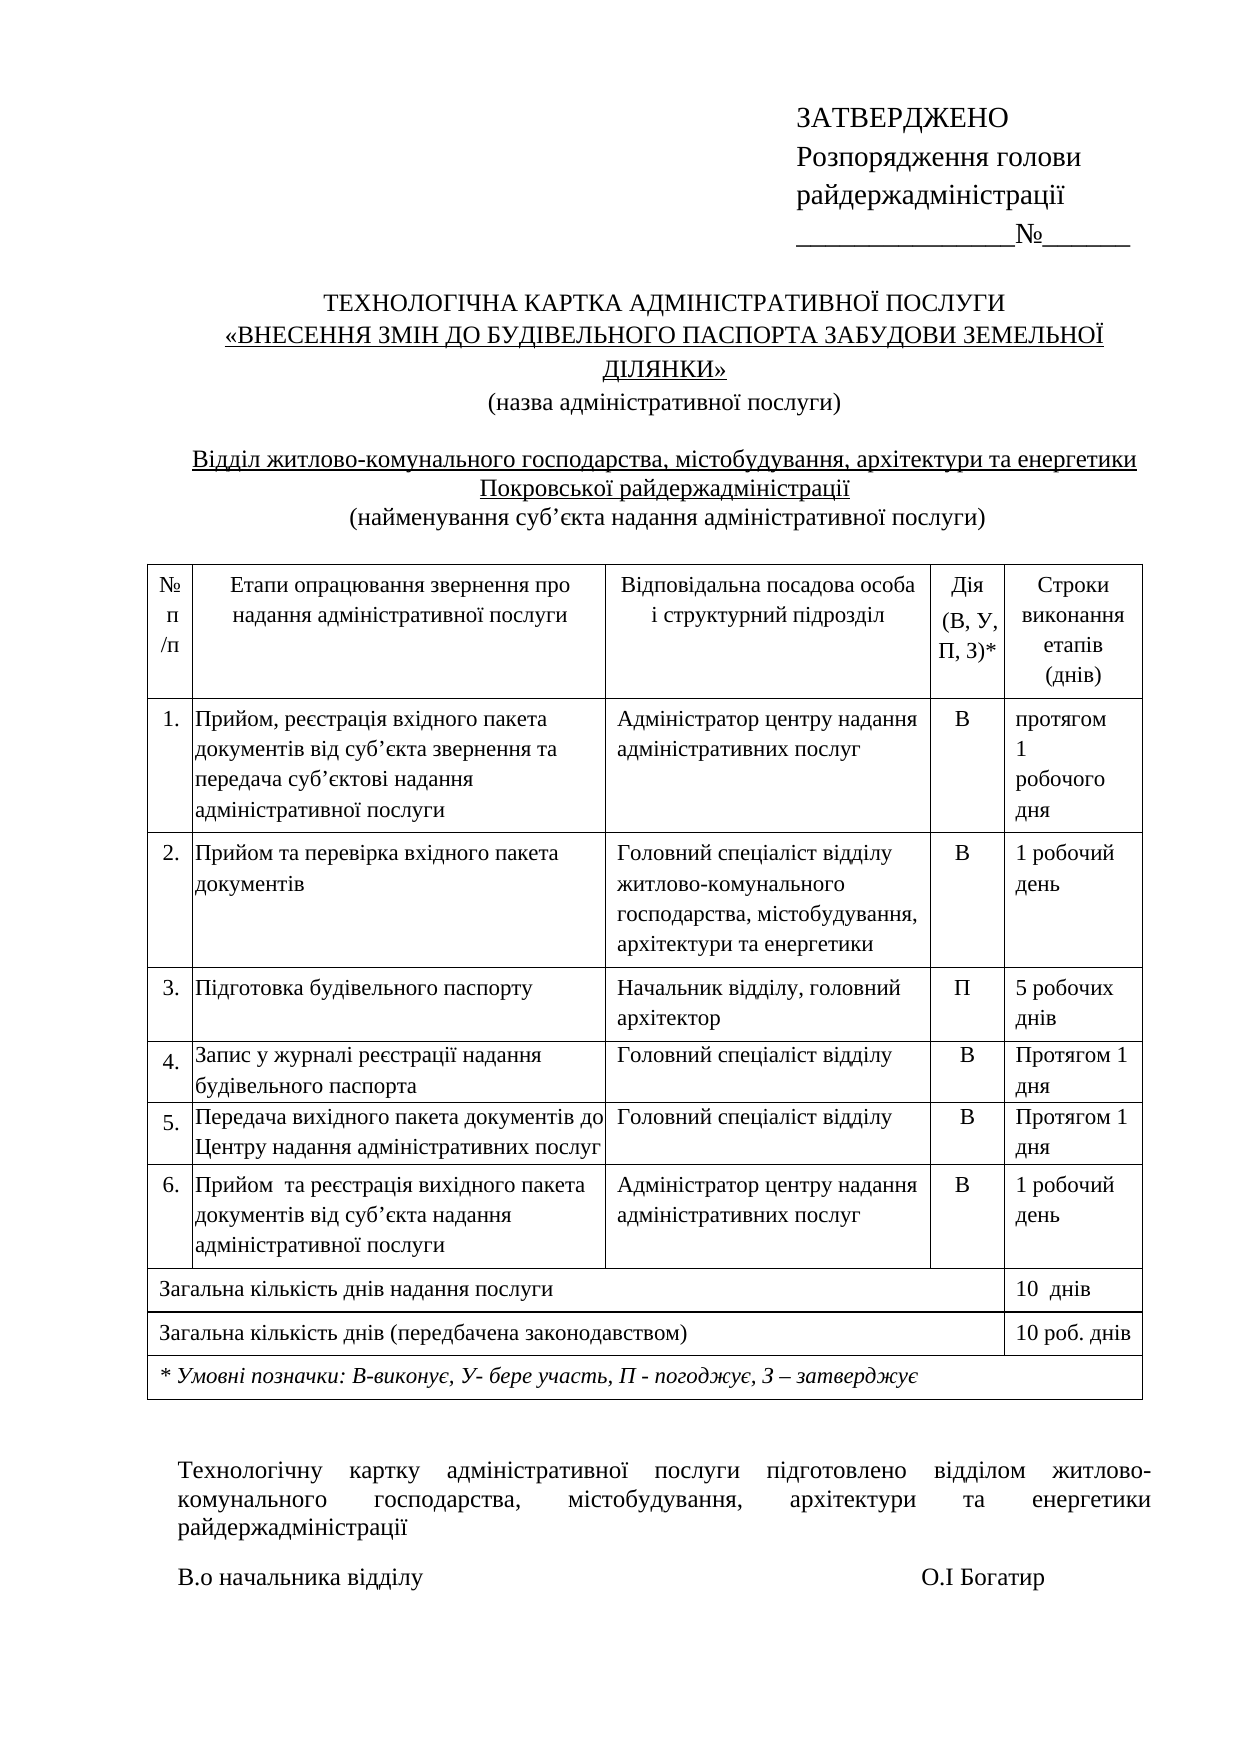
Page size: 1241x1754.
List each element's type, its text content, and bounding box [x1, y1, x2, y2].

table_cell Запис у журналі реєстрації надання будівельного паспорта [193, 1042, 605, 1102]
table_cell Протягом 1 дня [1005, 1103, 1142, 1163]
table_cell Прийом, реєстрація вхідного пакета документів від суб’єкта звернення та передача суб’єктові надання адміністративної послуги [193, 699, 605, 832]
table_cell 3. [148, 968, 192, 1041]
table_header Строки виконання етапів (днів) [1005, 565, 1142, 698]
table_cell Адміністратор центру надання адміністративних послуг [606, 1165, 930, 1268]
table_header Дія (В, У, П, З)* [931, 565, 1004, 698]
table_cell Адміністратор центру надання адміністративних послуг [606, 699, 930, 832]
table_header Етапи опрацювання звернення про надання адміністративної послуги [193, 565, 605, 698]
table_cell 5. [148, 1103, 192, 1163]
table_cell 10 роб. днів [1005, 1313, 1142, 1355]
table_cell 4. [148, 1042, 192, 1102]
table_cell Підготовка будівельного паспорту [193, 968, 605, 1041]
table_cell В [931, 1103, 1004, 1163]
table_cell Начальник відділу, головний архітектор [606, 968, 930, 1041]
text Технологічну картку адміністративної послуги підготовлено відділом житлово- комунального господарства, містобудування, архітектури та енергетики райдержадміністрації [177, 1455, 1152, 1541]
table_cell В [931, 699, 1004, 832]
table_header Відповідальна посадова особа і структурний підрозділ [606, 565, 930, 698]
text Розпорядження голови райдержадміністрації _______________№______ [796, 139, 1152, 249]
text (назва адміністративної послуги) [177, 387, 1152, 415]
table_cell В [931, 1042, 1004, 1102]
table_cell 5 робочих днів [1005, 968, 1142, 1041]
table_cell П [931, 968, 1004, 1041]
table_cell В [931, 1165, 1004, 1268]
table_cell Головний спеціаліст відділу [606, 1103, 930, 1163]
table_cell Протягом 1 дня [1005, 1042, 1142, 1102]
table_cell Передача вихідного пакета документів до Центру надання адміністративних послуг [193, 1103, 605, 1163]
text В.о начальника відділу О.І Богатир [177, 1562, 1152, 1591]
text ТЕХНОЛОГІЧНА КАРТКа АДМІНІСТРАТИВНОЇ ПОСЛУГИ [177, 288, 1152, 316]
table_cell Прийом та реєстрація вихідного пакета документів від суб’єкта надання адміністративної послуги [193, 1165, 605, 1268]
table_cell 10 днів [1005, 1269, 1142, 1311]
table_cell * Умовні позначки: В-виконує, У- бере участь, П - погоджує, З – затверджує [148, 1356, 1142, 1399]
table_cell 2. [148, 833, 192, 967]
text Відділ житлово-комунального господарства, містобудування, архітектури та енергетики Покровської райдержадміністрації [177, 444, 1152, 502]
text ЗАТВЕРДЖЕНО [796, 100, 1152, 134]
table_cell Головний спеціаліст відділу [606, 1042, 930, 1102]
table_cell Загальна кількість днів (передбачена законодавством) [148, 1313, 1004, 1355]
table_cell 1 робочий день [1005, 1165, 1142, 1268]
text (найменування суб’єкта надання адміністративної послуги) [177, 502, 1152, 530]
table_cell 6. [148, 1165, 192, 1268]
table_cell 1. [148, 699, 192, 832]
text «ВНЕСЕННЯ ЗМІН ДО БУДІВЕЛЬНОГО ПАСПОРТА ЗАБУДОВИ ЗЕМЕЛЬНОЇ ДІЛЯНКИ» [177, 321, 1152, 382]
table_cell 1 робочий день [1005, 833, 1142, 967]
table_cell протягом 1 робочого дня [1005, 699, 1142, 832]
table_cell Прийом та перевірка вхідного пакета документів [193, 833, 605, 967]
table_cell Головний спеціаліст відділу житлово-комунального господарства, містобудування, архітектури та енергетики [606, 833, 930, 967]
table_cell В [931, 833, 1004, 967]
table_cell Загальна кількість днів надання послуги [148, 1269, 1004, 1311]
table_header № п/п [148, 565, 192, 698]
